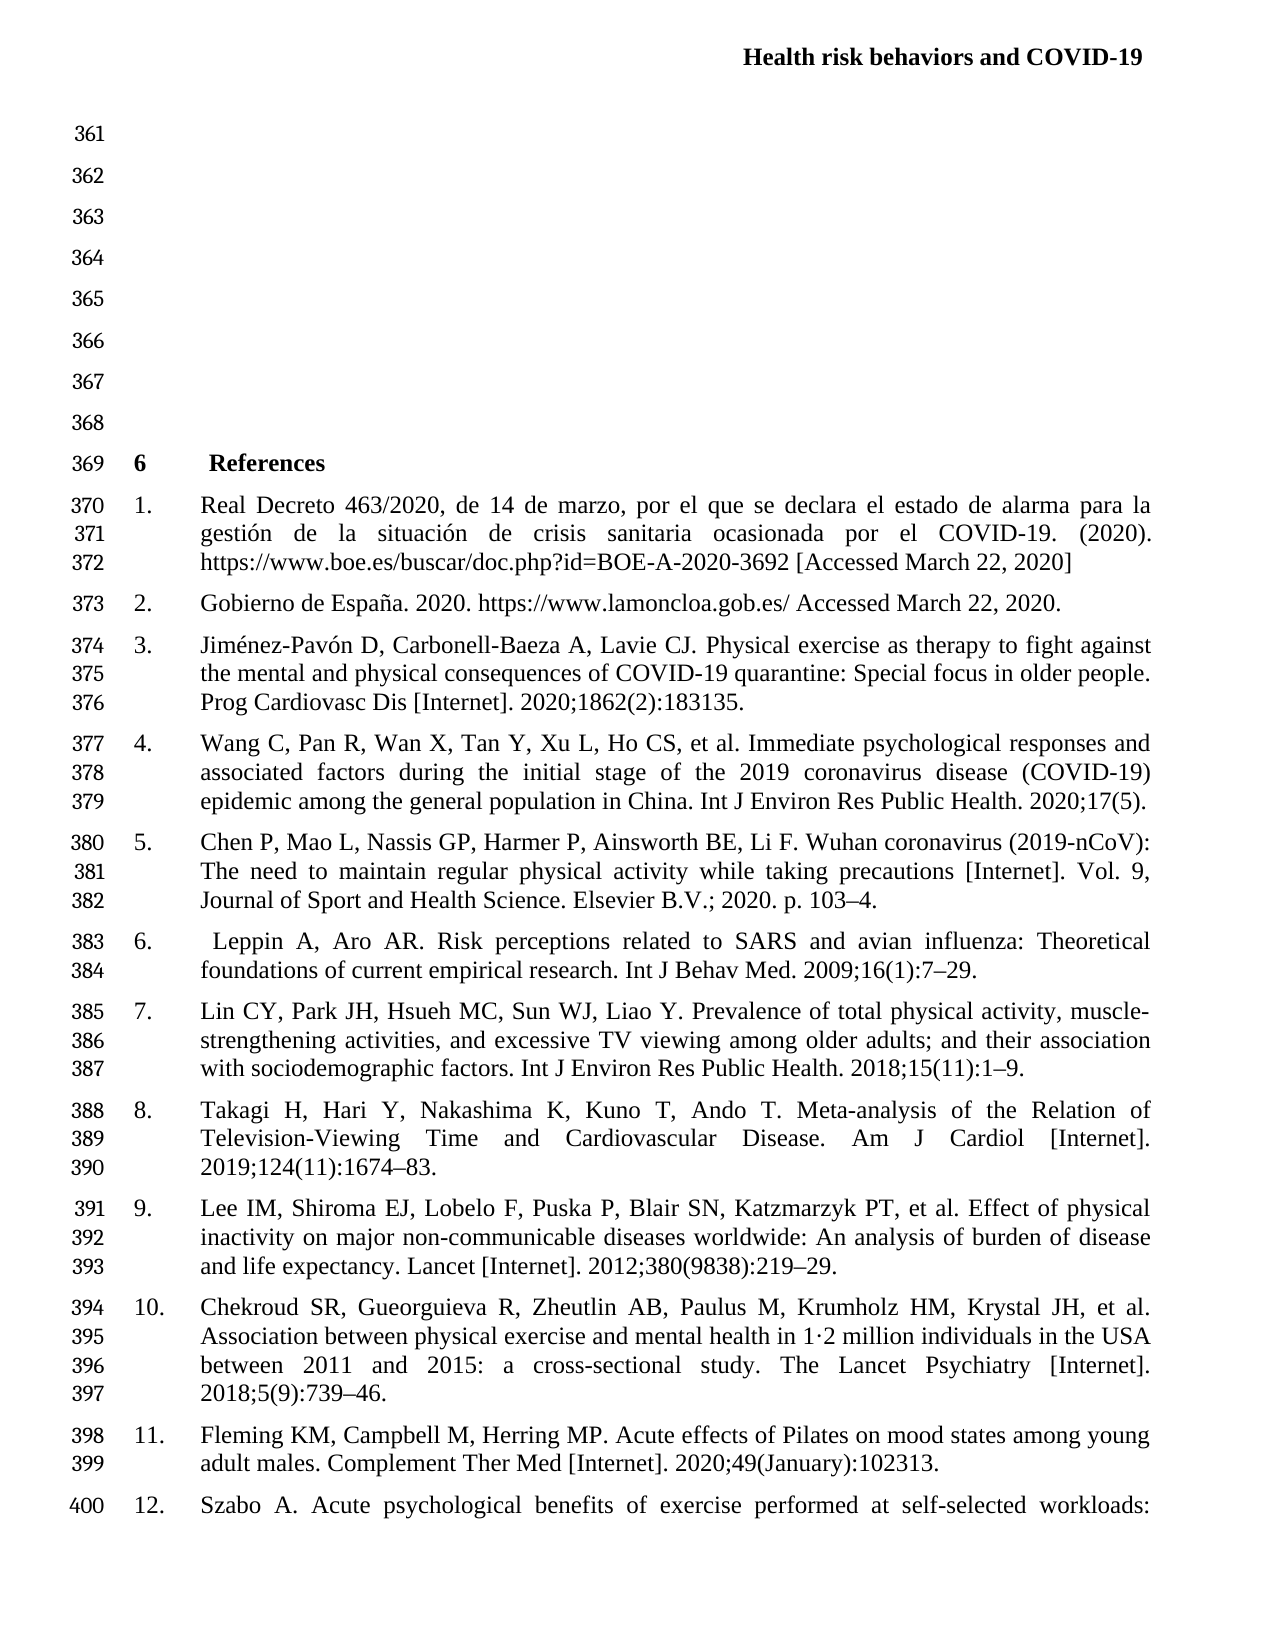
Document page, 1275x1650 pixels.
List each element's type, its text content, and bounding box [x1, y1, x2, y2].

text 8. Takagi H, Hari Y, Nakashima K, Kuno T, Ando T. Meta-analysis of the Relation of Television-Viewing Time and Cardiovascular Disease. Am J Cardiol [Internet]. 2019;124(11):1674–83. [133, 1095, 1152, 1181]
text 2. Gobierno de España. 2020. https://www.lamoncloa.gob.es/ Accessed March 22, 2020. [133, 588, 1152, 617]
text 9. Lee IM, Shiroma EJ, Lobelo F, Puska P, Blair SN, Katzmarzyk PT, et al. Effect of physical inactivity on major non-communicable diseases worldwide: An analysis of burden of disease and life expectancy. Lancet [Internet]. 2012;380(9838):219–29. [133, 1193, 1152, 1280]
text 4. Wang C, Pan R, Wan X, Tan Y, Xu L, Ho CS, et al. Immediate psychological responses and associated factors during the initial stage of the 2019 coronavirus disease (COVID-19) epidemic among the general population in China. Int J Environ Res Public Health. 2020;17(5). [133, 728, 1152, 815]
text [133, 1490, 1152, 1518]
text 5. Chen P, Mao L, Nassis GP, Harmer P, Ainsworth BE, Li F. Wuhan coronavirus (2019-nCoV): The need to maintain regular physical activity while taking precautions [Internet]. Vol. 9, Journal of Sport and Health Science. Elsevier B.V.; 2020. p. 103–4. [133, 827, 1152, 913]
text 6 References [133, 448, 1152, 477]
text 10. Chekroud SR, Gueorguieva R, Zheutlin AB, Paulus M, Krumholz HM, Krystal JH, et al. Association between physical exercise and mental health in 1·2 million individuals in the USA between 2011 and 2015: a cross-sectional study. The Lancet Psychiatry [Internet]. 2018;5(9):739–46. [133, 1292, 1152, 1407]
text 11. Fleming KM, Campbell M, Herring MP. Acute effects of Pilates on mood states among young adult males. Complement Ther Med [Internet]. 2020;49(January):102313. [133, 1420, 1152, 1477]
text 7. Lin CY, Park JH, Hsueh MC, Sun WJ, Liao Y. Prevalence of total physical activity, muscle-strengthening activities, and excessive TV viewing among older adults; and their association with sociodemographic factors. Int J Environ Res Public Health. 2018;15(11):1–9. [133, 996, 1152, 1082]
text 6. Leppin A, Aro AR. Risk perceptions related to SARS and avian influenza: Theoretical foundations of current empirical research. Int J Behav Med. 2009;16(1):7–29. [133, 926, 1152, 983]
text 1. Real Decreto 463/2020, de 14 de marzo, por el que se declara el estado de alarma para la gestión de la situación de crisis sanitaria ocasionada por el COVID-19. (2020). https://www.boe.es/buscar/doc.php?id=BOE-A-2020-3692 [Accessed March 22, 2020] [133, 490, 1152, 576]
text 3. Jiménez-Pavón D, Carbonell-Baeza A, Lavie CJ. Physical exercise as therapy to fight against the mental and physical consequences of COVID-19 quarantine: Special focus in older people. Prog Cardiovasc Dis [Internet]. 2020;1862(2):183135. [133, 630, 1152, 716]
